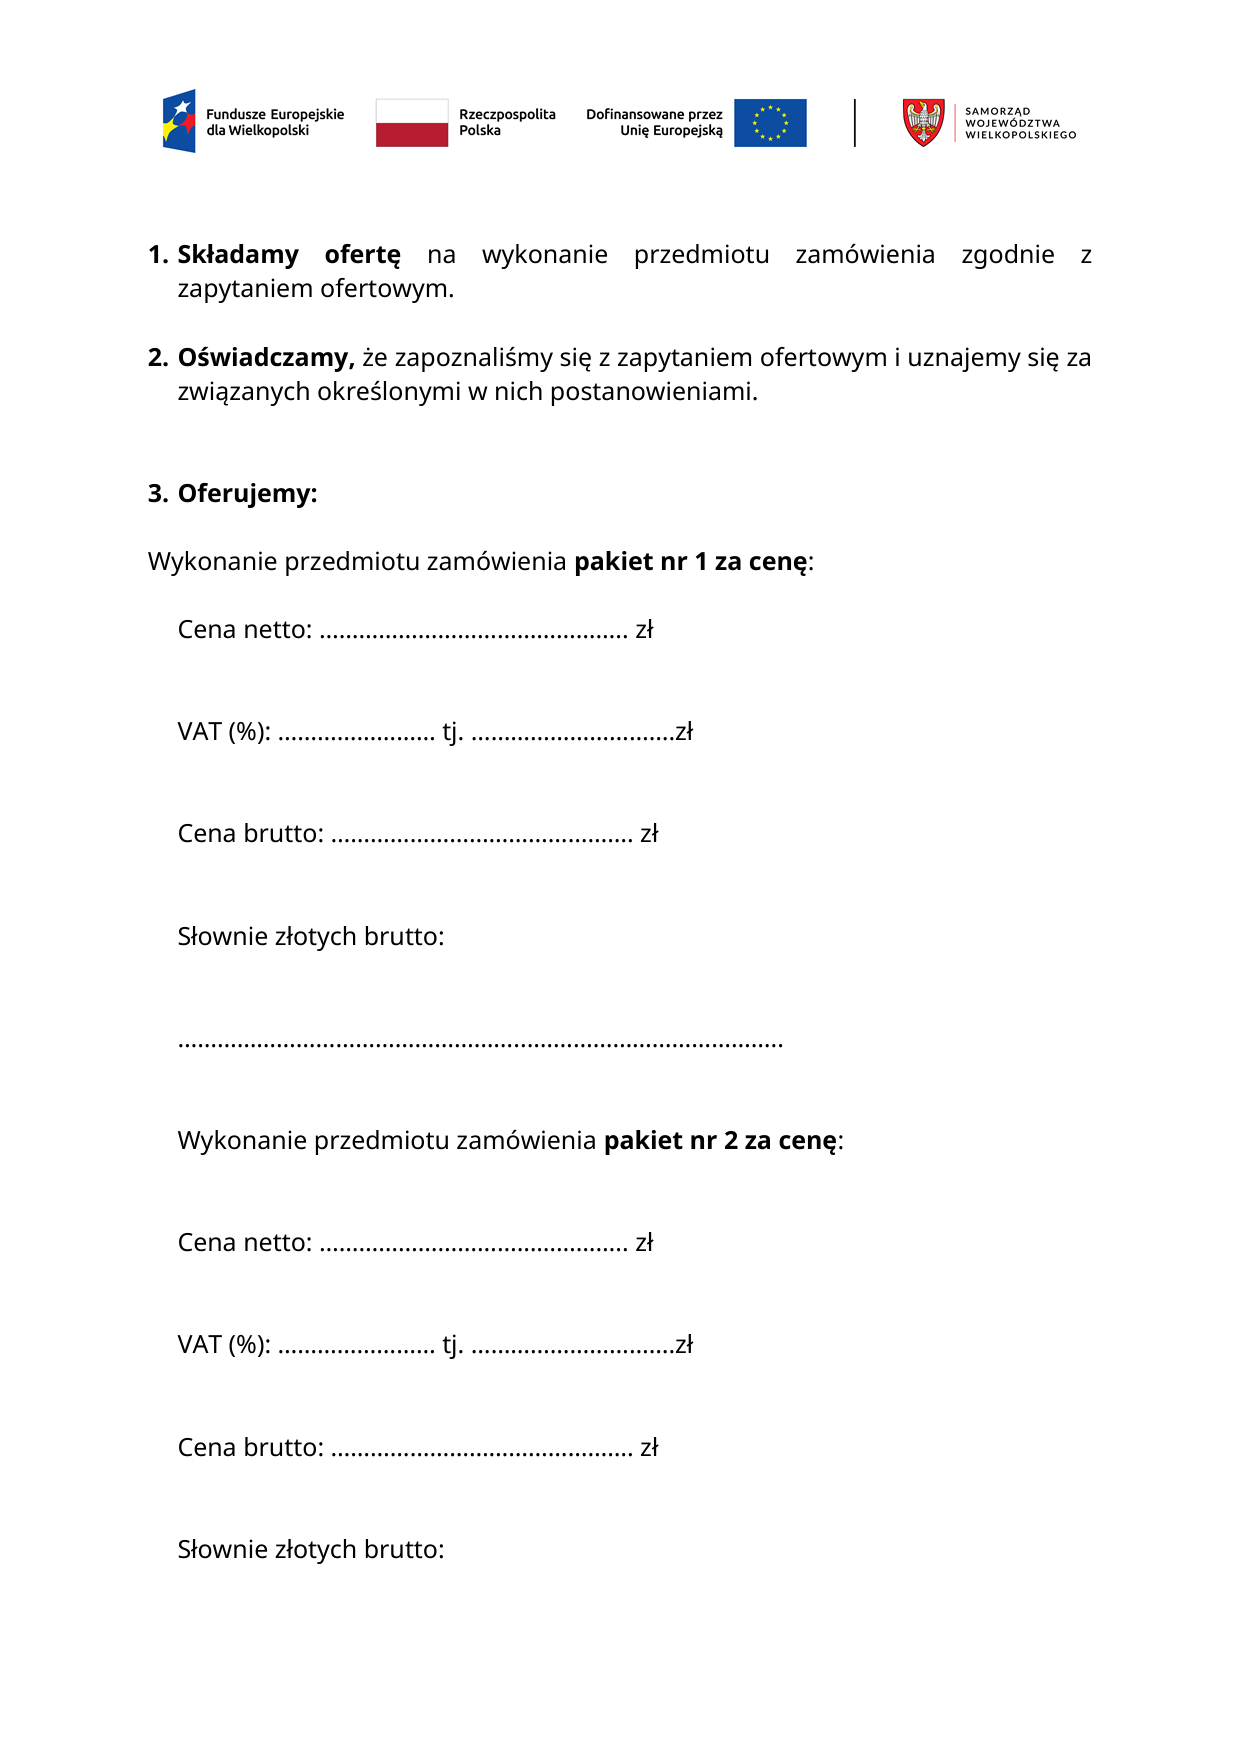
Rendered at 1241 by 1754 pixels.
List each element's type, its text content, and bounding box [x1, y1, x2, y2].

list Oferujemy: [148, 475, 1093, 509]
text Cena netto: ……………………………………….. zł [177, 1225, 1093, 1259]
text Cena brutto: ………………………………………. zł [177, 816, 1093, 850]
text Słownie złotych brutto: [177, 918, 1093, 952]
list Składamy ofertę na wykonanie przedmiotu zamówienia zgodnie z zapytaniem ofertowym. [148, 237, 1093, 305]
text VAT (%): …………………… tj. ………………………….zł [177, 714, 1093, 748]
text Cena netto: ……………………………………….. zł [177, 612, 1093, 646]
text Wykonanie przedmiotu zamówienia pakiet nr 1 za cenę: [148, 543, 1093, 578]
picture [147, 73, 1092, 169]
text Słownie złotych brutto: [177, 1531, 1093, 1565]
text Wykonanie przedmiotu zamówienia pakiet nr 2 za cenę: [177, 1123, 1093, 1157]
text ……………………………………………...……………………………….. [177, 1020, 1093, 1054]
text VAT (%): …………………… tj. ………………………….zł [177, 1327, 1093, 1361]
text Cena brutto: ………………………………………. zł [177, 1429, 1093, 1463]
list Oświadczamy, że zapoznaliśmy się z zapytaniem ofertowym i uznajemy się za związanych określonymi w nich postanowieniami. [148, 339, 1093, 407]
